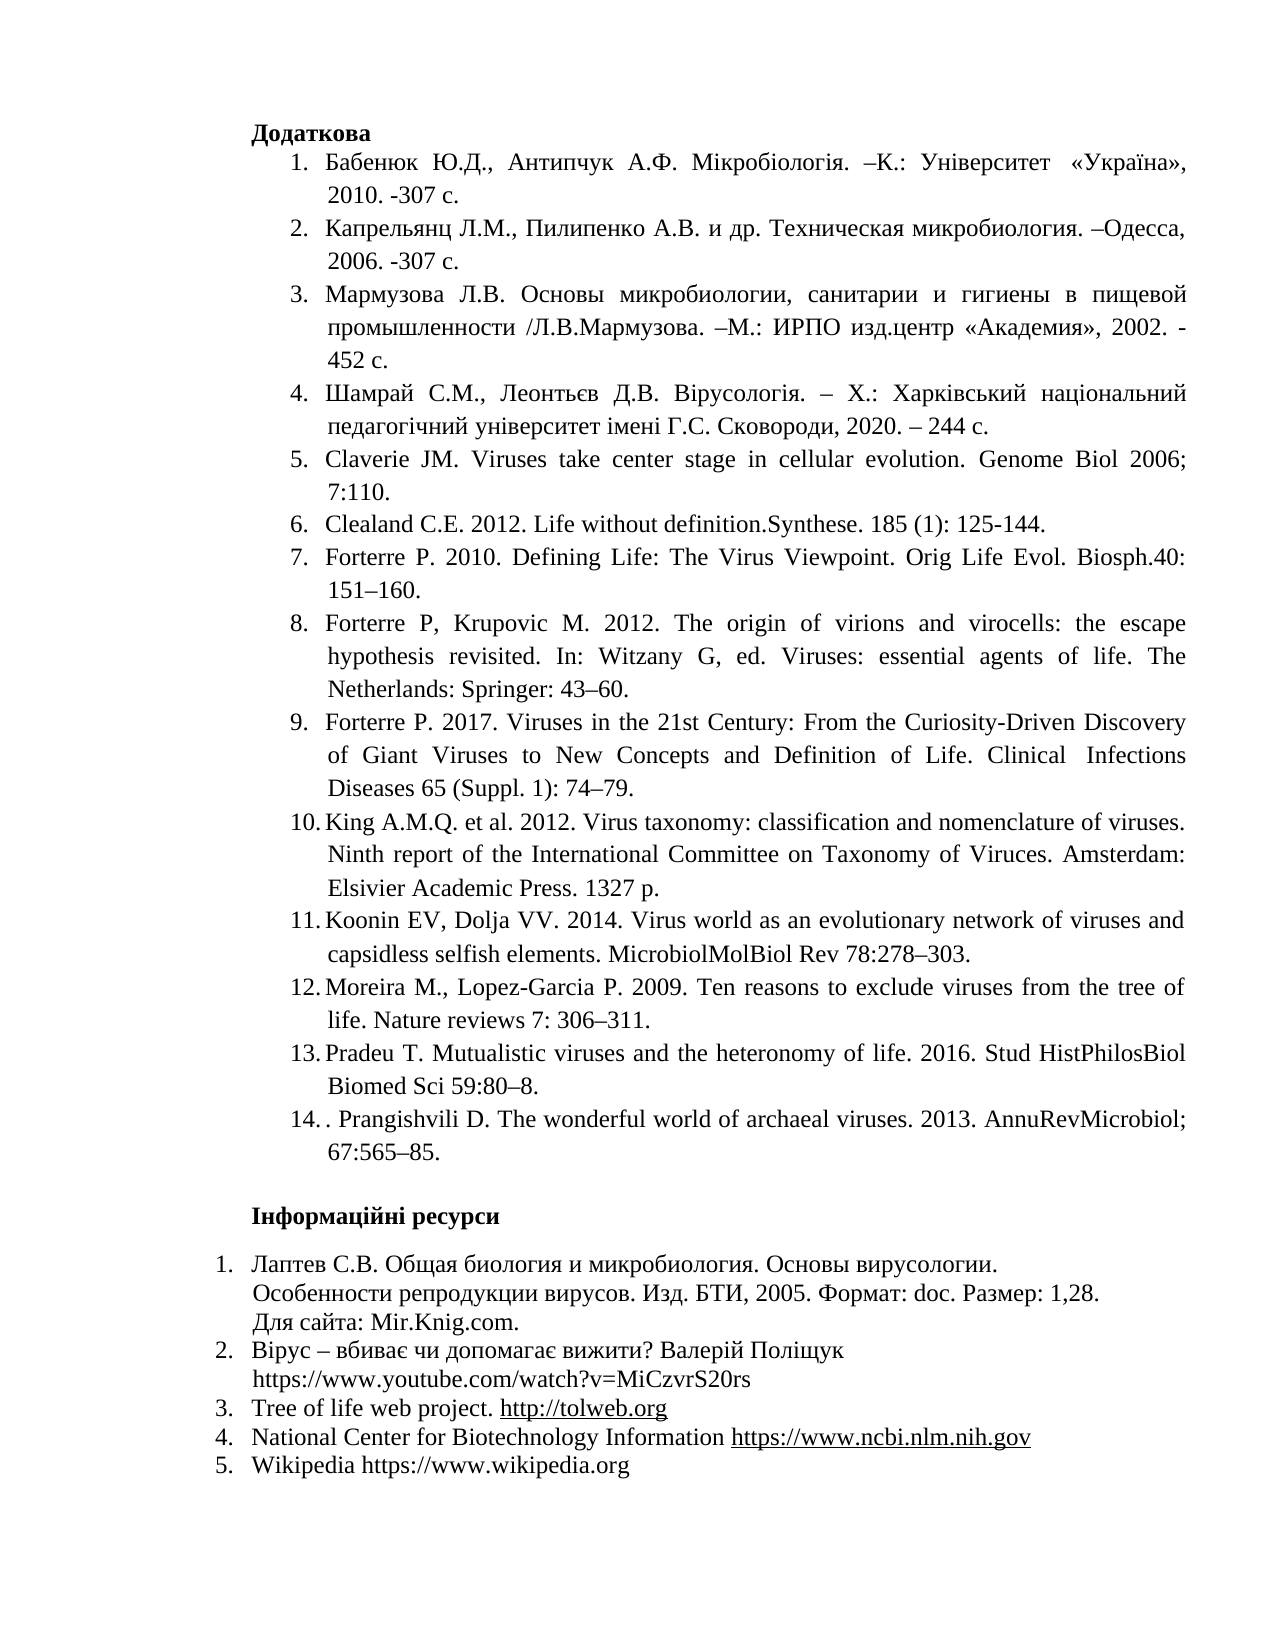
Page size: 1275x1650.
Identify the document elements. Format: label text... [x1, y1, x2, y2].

list Clealand C.E. 2012. Life without definition.Synthese. 185 (1): 125-144. [290, 510, 1210, 538]
list Wikipedia https://www.wikipedia.org [215, 1450, 1210, 1479]
list King A.M.Q. et al. 2012. Virus taxonomy: classification and nomenclature of viruses. Ninth report of the International Committee on Taxonomy of Viruces. Amsterdam: Elsivier Academic Press. 1327 p. [290, 807, 1187, 901]
list Forterre P, Krupovic M. 2012. The origin of virions and virocells: the escape hypothesis revisited. In: Witzany G, ed. Viruses: essential agents of life. The Netherlands: Springer: 43–60. [290, 608, 1186, 703]
list . Prangishvili D. The wonderful world of archaeal viruses. 2013. AnnuRevMicrobiol; 67:565–85. [290, 1104, 1187, 1166]
list Tree of life web project. http://tolweb.org [215, 1393, 1210, 1422]
list Мармузова Л.В. Основы микробиологии, санитарии и гигиены в пищевой промышленности /Л.В.Мармузова. –М.: ИРПО изд.центр «Академия», 2002. - 452 с. [290, 279, 1187, 373]
list Шамрай С.М., Леонтьєв Д.В. Вірусологія. – Х.: Харківський національний педагогічний університет імені Г.С. Сковороди, 2020. – 244 с. [290, 378, 1187, 439]
list Бабенюк Ю.Д., Антипчук А.Ф. Мікробіологія. –К.: Університет «Україна», 2010. -307 с. [290, 147, 1187, 208]
list Вірус – вбиває чи допомагає вижити? Валерій Поліщук https://www.youtube.com/watch?v=MiCzvrS20rs [215, 1335, 844, 1393]
list Лаптев С.В. Общая биология и микробиология. Основы вирусологии. Особенности репродукции вирусов. Изд. БТИ, 2005. Формат: doc. Размер: 1,28. Для сайта: Mir.Knig.com. [215, 1249, 1144, 1335]
text Інформаційні ресурси [251, 1201, 1210, 1230]
list Moreira M., Lopez-Garcia P. 2009. Ten reasons to exclude viruses from the tree of life. Nature reviews 7: 306–311. [290, 972, 1187, 1033]
list Claverie JM. Viruses take center stage in cellular evolution. Genome Biol 2006; 7:110. [290, 444, 1187, 506]
text Додаткова [251, 118, 1210, 147]
list National Center for Biotechnology Information https://www.ncbi.nlm.nih.gov [215, 1422, 1210, 1450]
list Forterre P. 2010. Defining Life: The Virus Viewpoint. Orig Life Evol. Biosph.40: 151–160. [290, 542, 1187, 604]
list Капрельянц Л.М., Пилипенко А.В. и др. Техническая микробиология. –Одесса, 2006. -307 с. [290, 213, 1187, 274]
list Koonin EV, Dolja VV. 2014. Virus world as an evolutionary network of viruses and capsidless selfish elements. MicrobiolMolBiol Rev 78:278–303. [290, 906, 1186, 967]
list Forterre P. 2017. Viruses in the 21st Century: From the Curiosity-Driven Discovery of Giant Viruses to New Concepts and Definition of Life. Clinical Infections Diseases 65 (Suppl. 1): 74–79. [290, 707, 1187, 802]
list Pradeu T. Mutualistic viruses and the heteronomy of life. 2016. Stud HistPhilosBiol Biomed Sci 59:80–8. [290, 1038, 1187, 1099]
